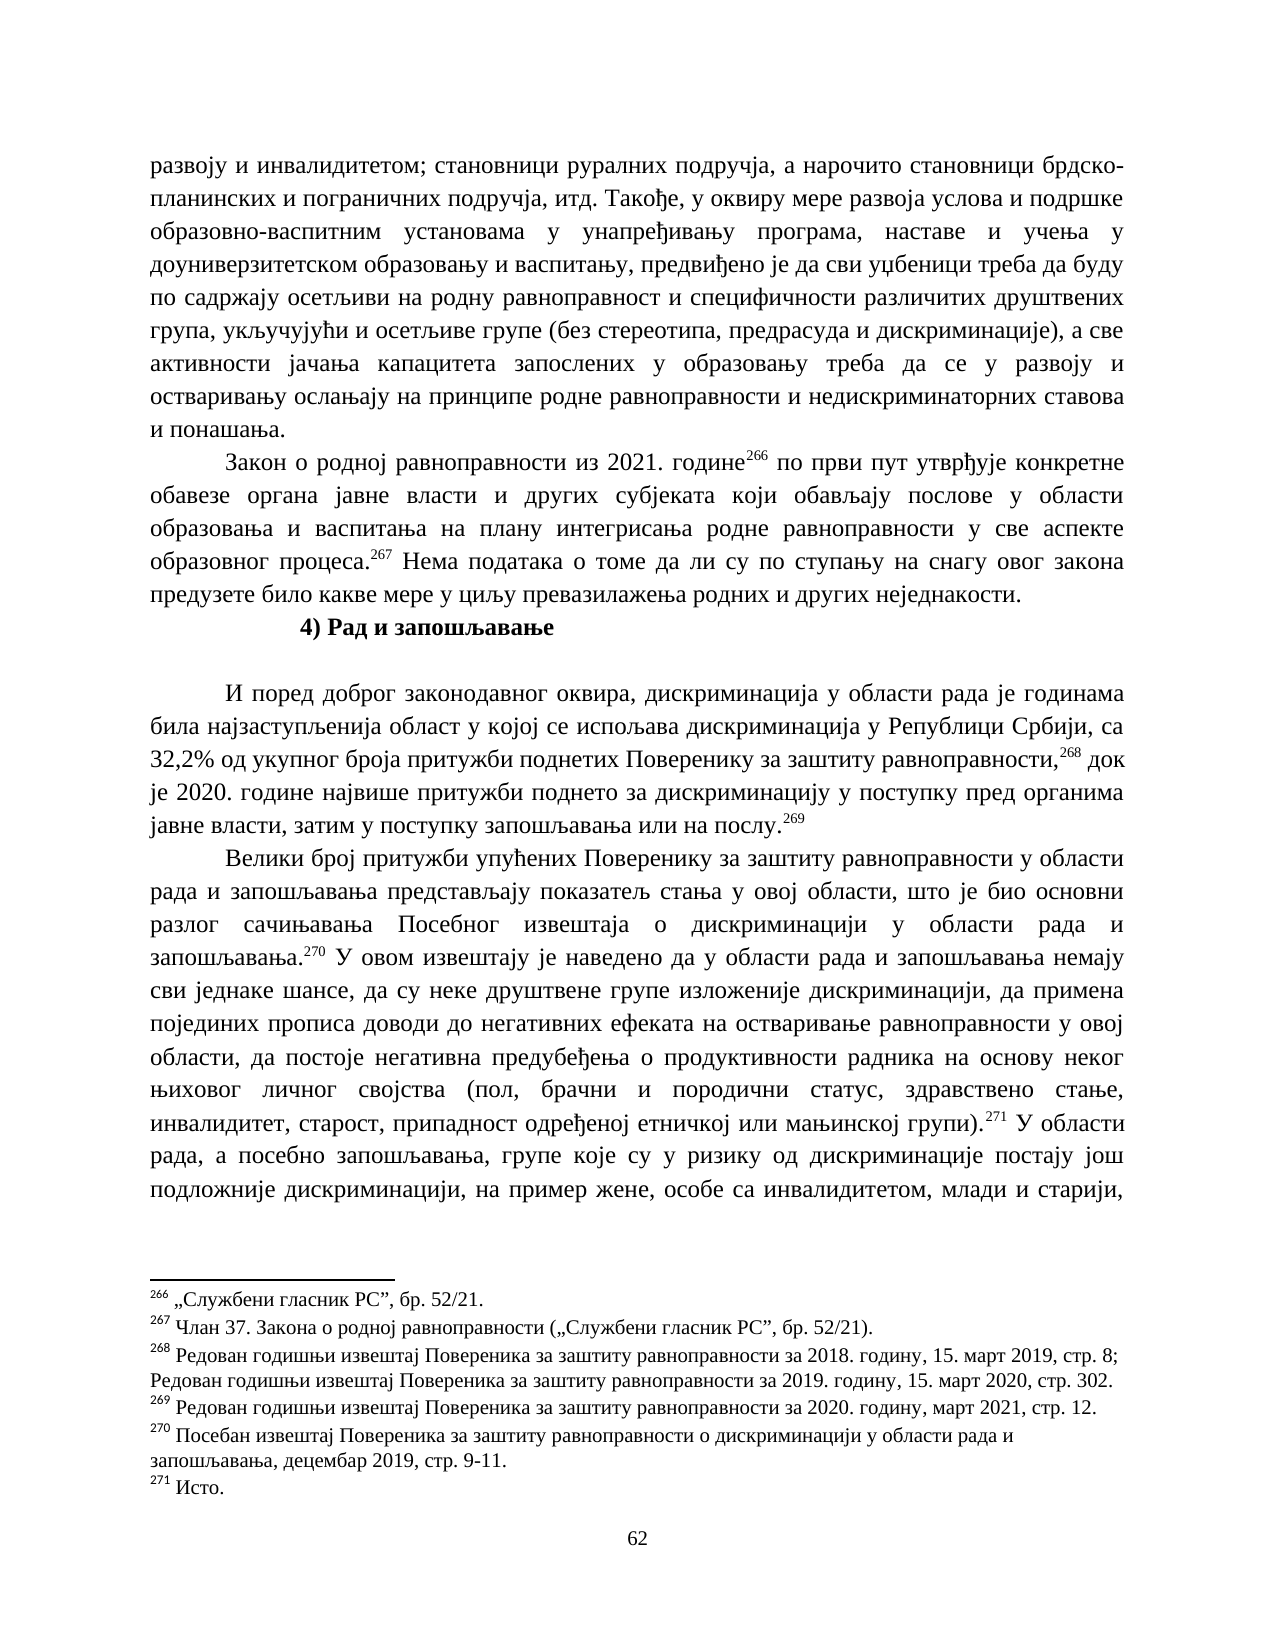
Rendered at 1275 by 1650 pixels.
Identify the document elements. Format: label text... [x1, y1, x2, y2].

text 4) Рад и запошљавање [150, 612, 1125, 641]
text Закон о родној равноправности из 2021. године по први пут утврђује конкретне обавезе органа јавне власти и других субјеката који обављају послове у области образовања и васпитања на плану интегрисања родне равноправности у све аспекте образовног процеса. Нема података о томе да ли су по ступању на снагу овог закона предузете било какве мере у циљу превазилажења родних и других неједнакости. [150, 447, 1125, 608]
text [150, 150, 1125, 443]
text И поред доброг законодавног оквира, дискриминација у области рада је годинама била најзаступљенија област у којој се испољава дискриминација у Републици Србији, са 32,2% од укупног броја притужби поднетих Поверенику за заштиту равноправности, док је 2020. године највише притужби поднето за дискриминацију у поступку пред органима јавне власти, затим у поступку запошљавања или на послу. [150, 678, 1125, 839]
